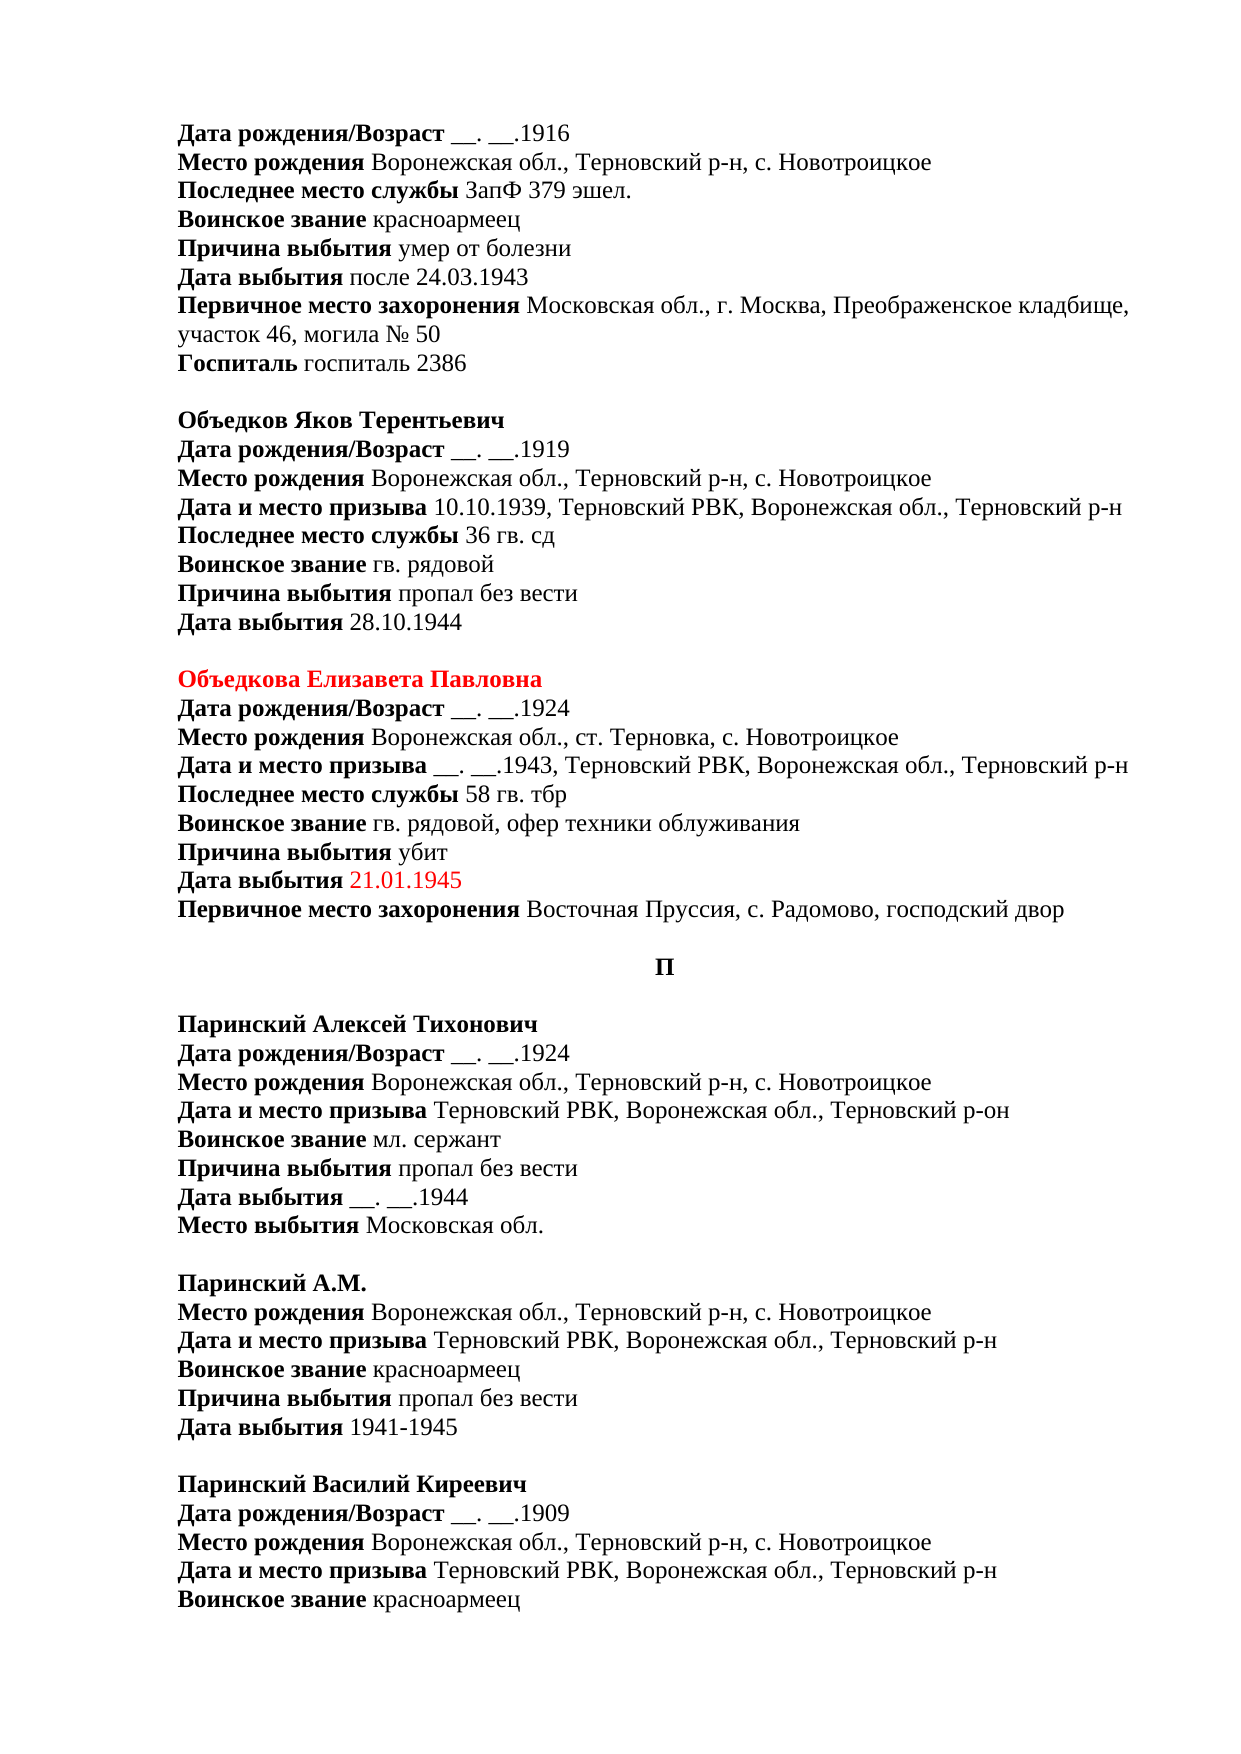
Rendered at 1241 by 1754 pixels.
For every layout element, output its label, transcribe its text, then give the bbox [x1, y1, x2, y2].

text Причина выбытия пропал без вести [177, 1383, 1152, 1412]
text Дата и место призыва Терновский РВК, Воронежская обл., Терновский р-он [177, 1096, 1152, 1124]
text Первичное место захоронения Восточная Пруссия, с. Радомово, господский двор [177, 894, 1152, 923]
text Объедков Яков Терентьевич [177, 406, 1152, 434]
text Паринский Алексей Тихонович [177, 1009, 1152, 1038]
text Дата и место призыва Терновский РВК, Воронежская обл., Терновский р-н [177, 1556, 1152, 1584]
text Дата и место призыва __. __.1943, Терновский РВК, Воронежская обл., Терновский р-н [177, 751, 1152, 779]
text Место выбытия Московская обл. [177, 1211, 1152, 1239]
text Воинское звание гв. рядовой [177, 549, 1152, 578]
text Дата рождения/Возраст __. __.1924 [177, 1038, 1152, 1067]
text Воинское звание красноармеец [177, 1354, 1152, 1383]
text Последнее место службы ЗапФ 379 эшел. [177, 176, 1152, 204]
text Дата выбытия 1941-1945 [177, 1412, 1152, 1441]
text Госпиталь госпиталь 2386 [177, 348, 1152, 377]
text Место рождения Воронежская обл., Терновский р-н, с. Новотроицкое [177, 1297, 1152, 1326]
text Место рождения Воронежская обл., Терновский р-н, с. Новотроицкое [177, 147, 1152, 176]
text Дата рождения/Возраст __. __.1924 [177, 693, 1152, 722]
text П [177, 952, 1152, 981]
text Объедкова Елизавета Павловна [177, 664, 1152, 693]
text Место рождения Воронежская обл., ст. Терновка, с. Новотроицкое [177, 722, 1152, 751]
text Дата выбытия 28.10.1944 [177, 607, 1152, 636]
text Воинское звание гв. рядовой, офер техники облуживания [177, 808, 1152, 837]
text Причина выбытия пропал без вести [177, 578, 1152, 607]
text Последнее место службы 58 гв. тбр [177, 779, 1152, 808]
text Дата выбытия __. __.1944 [177, 1182, 1152, 1211]
text Последнее место службы 36 гв. сд [177, 521, 1152, 549]
text Дата рождения/Возраст __. __.1909 [177, 1498, 1152, 1527]
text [177, 1527, 1152, 1556]
text Дата выбытия 21.01.1945 [177, 866, 1152, 894]
text Паринский А.М. [177, 1268, 1152, 1297]
text Дата рождения/Возраст __. __.1916 [177, 118, 1152, 147]
text Воинское звание мл. сержант [177, 1124, 1152, 1153]
text Первичное место захоронения Московская обл., г. Москва, Преображенское кладбище, участок 46, могила № 50 [177, 291, 1152, 348]
text Дата и место призыва Терновский РВК, Воронежская обл., Терновский р-н [177, 1326, 1152, 1354]
text Воинское звание красноармеец [177, 1584, 1152, 1613]
text Паринский Василий Киреевич [177, 1469, 1152, 1498]
text Место рождения Воронежская обл., Терновский р-н, с. Новотроицкое [177, 463, 1152, 492]
text Воинское звание красноармеец [177, 204, 1152, 233]
text Дата выбытия после 24.03.1943 [177, 262, 1152, 291]
text Дата и место призыва 10.10.1939, Терновский РВК, Воронежская обл., Терновский р-н [177, 492, 1152, 521]
text Причина выбытия убит [177, 837, 1152, 866]
text Причина выбытия умер от болезни [177, 233, 1152, 262]
text Дата рождения/Возраст __. __.1919 [177, 434, 1152, 463]
text Причина выбытия пропал без вести [177, 1153, 1152, 1182]
text Место рождения Воронежская обл., Терновский р-н, с. Новотроицкое [177, 1067, 1152, 1096]
